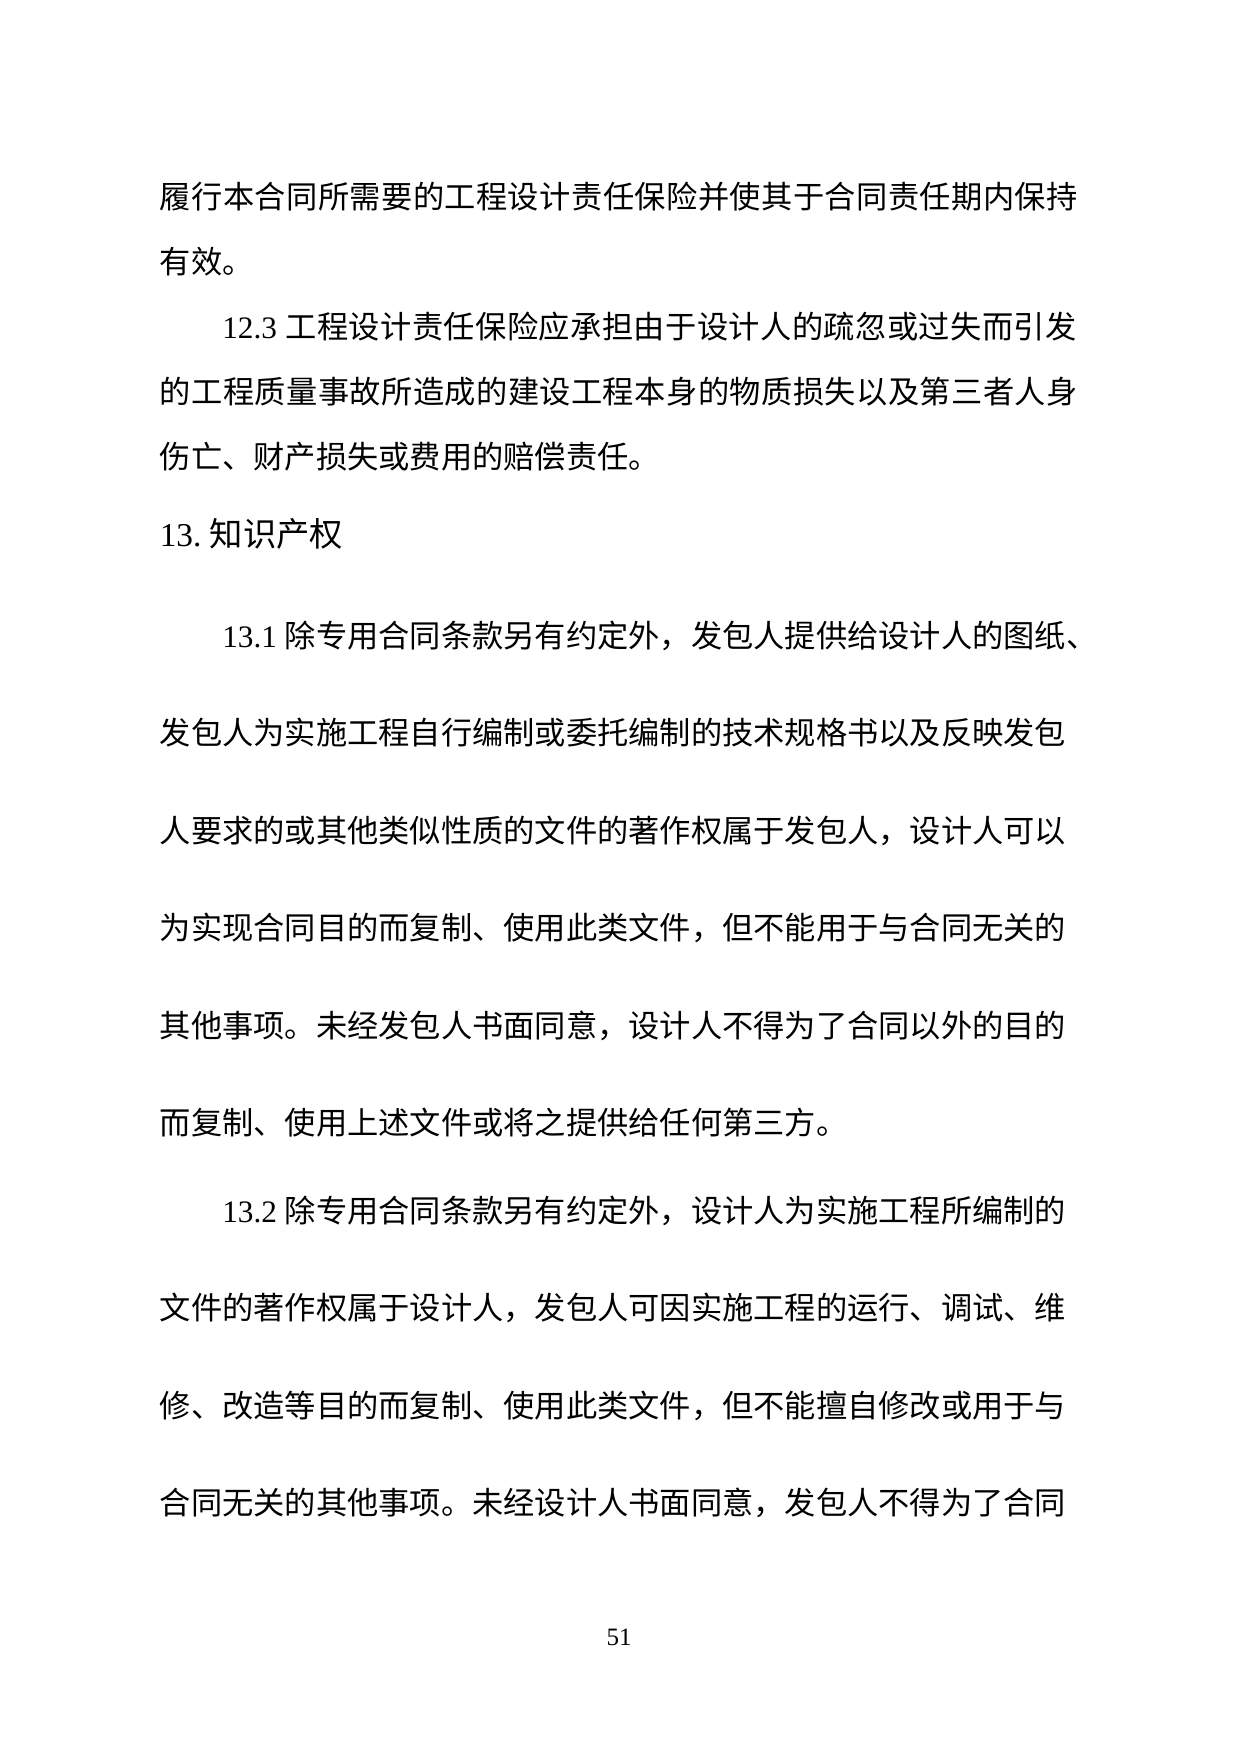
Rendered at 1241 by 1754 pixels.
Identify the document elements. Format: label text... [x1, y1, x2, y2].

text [159, 1176, 1078, 1534]
text 12.3 工程设计责任保险应承担由于设计人的疏忽或过失而引发的工程质量事故所造成的建设工程本身的物质损失以及第三者人身伤亡、财产损失或费用的赔偿责任。 [159, 292, 1078, 487]
text 13.1 除专用合同条款另有约定外，发包人提供给设计人的图纸、发包人为实施工程自行编制或委托编制的技术规格书以及反映发包人要求的或其他类似性质的文件的著作权属于发包人，设计人可以为实现合同目的而复制、使用此类文件，但不能用于与合同无关的其他事项。未经发包人书面同意，设计人不得为了合同以外的目的而复制、使用上述文件或将之提供给任何第三方。 [159, 601, 1078, 1153]
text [159, 162, 1078, 292]
subtitle 13. 知识产权 [159, 499, 1078, 564]
